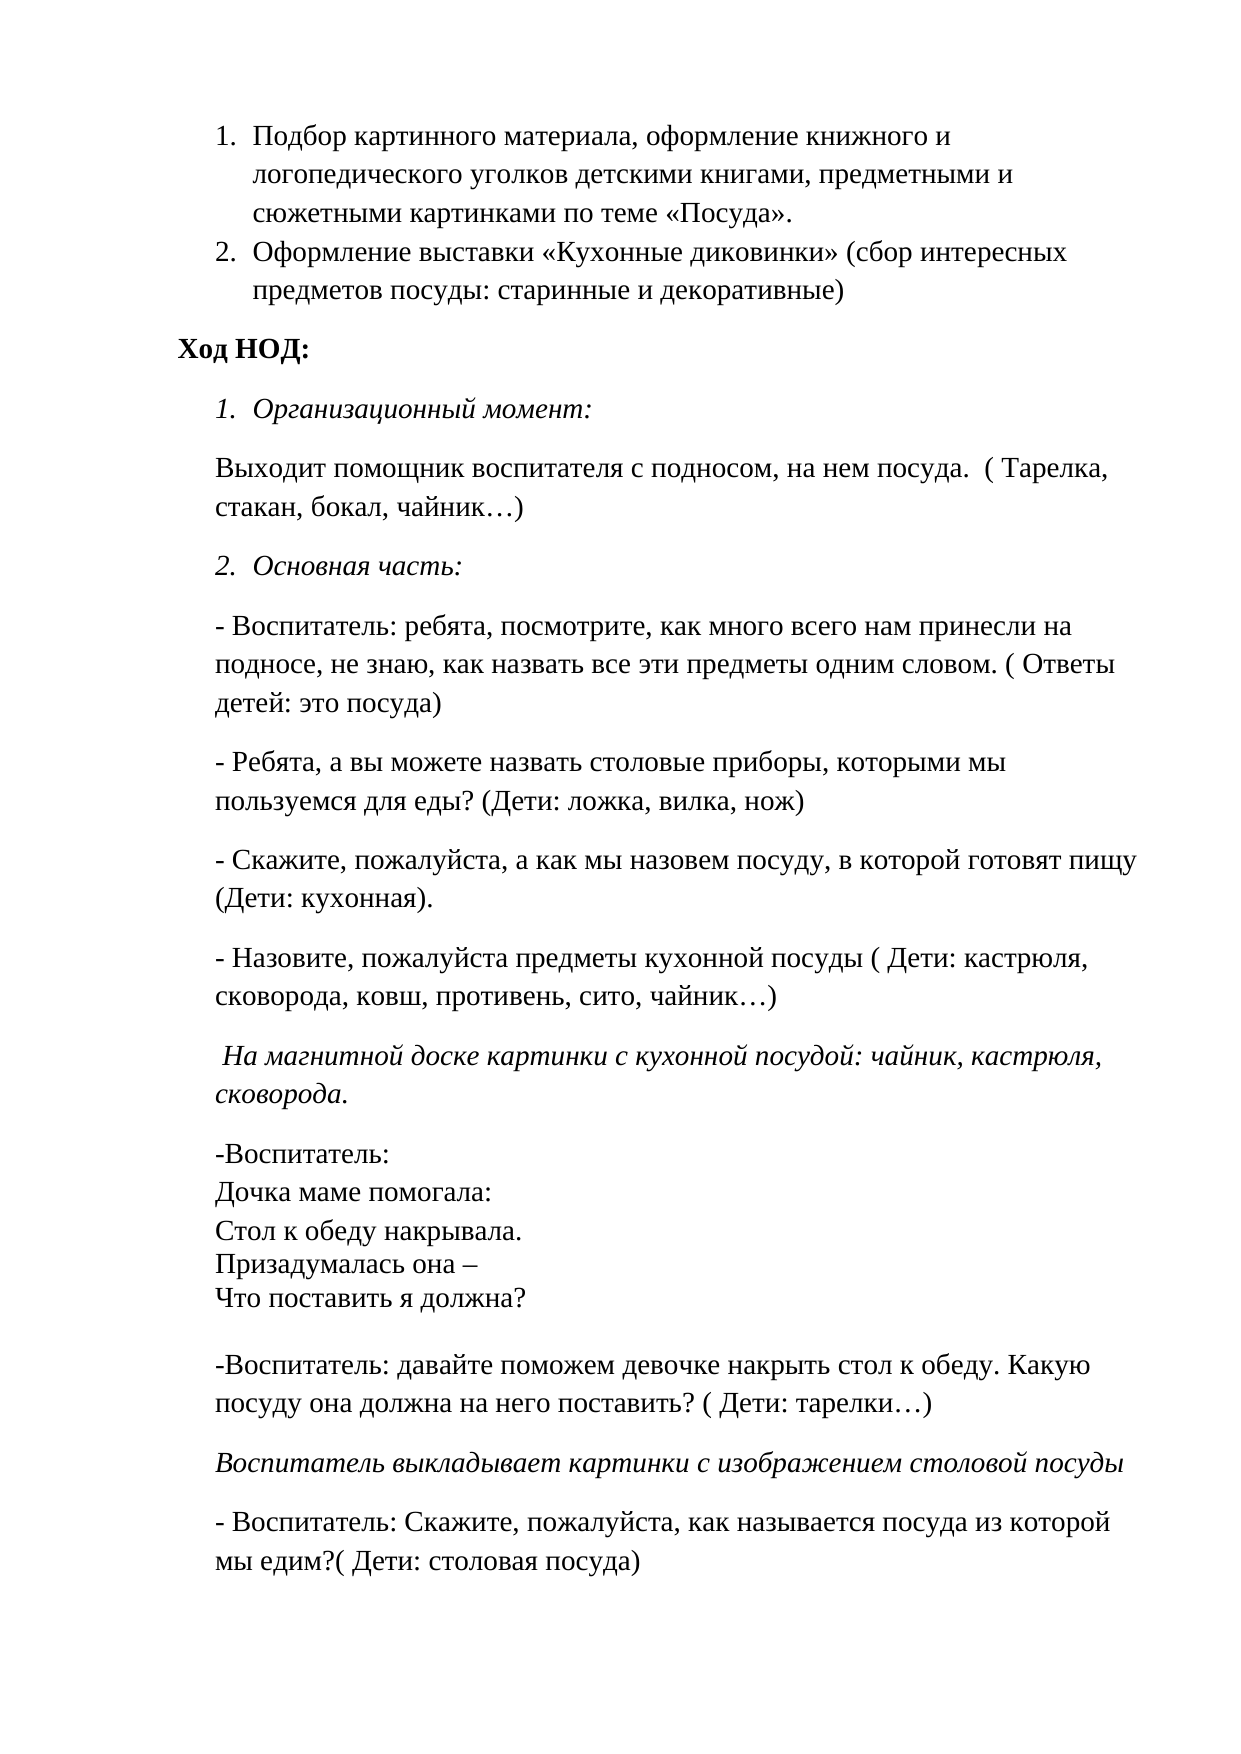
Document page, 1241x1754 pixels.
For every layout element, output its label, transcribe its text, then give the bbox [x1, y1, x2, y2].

text Стол к обеду накрывала. [215, 1213, 1152, 1246]
text На магнитной доске картинки с кухонной посудой: чайник, кастрюля, сковорода. [215, 1038, 1152, 1110]
text Воспитатель выкладывает картинки с изображением столовой посуды [215, 1445, 1152, 1478]
text - Воспитатель: ребята, посмотрите, как много всего нам принесли на подносе, не знаю, как назвать все эти предметы одним словом. ( Ответы детей: это посуда) [215, 608, 1152, 718]
text - Воспитатель: Скажите, пожалуйста, как называется посуда из которой мы едим?( Дети: столовая посуда) [215, 1504, 1152, 1576]
text -Воспитатель: [215, 1136, 1152, 1169]
text Дочка маме помогала: [215, 1174, 1152, 1208]
list Организационный момент: [215, 391, 1152, 424]
text Выходит помощник воспитателя с подносом, на нем посуда. ( Тарелка, стакан, бокал, чайник…) [215, 450, 1152, 522]
text - Ребята, а вы можете назвать столовые приборы, которыми мы пользуемся для еды? (Дети: ложка, вилка, нож) [215, 744, 1152, 816]
list Подбор картинного материала, оформление книжного и логопедического уголков детскими книгами, предметными и сюжетными картинками по теме «Посуда». [215, 118, 1152, 229]
list Оформление выставки «Кухонные диковинки» (сбор интересных предметов посуды: старинные и декоративные) [215, 234, 1152, 306]
text Ход НОД: [177, 332, 1152, 365]
text - Назовите, пожалуйста предметы кухонной посуды ( Дети: кастрюля, сковорода, ковш, противень, сито, чайник…) [215, 940, 1152, 1012]
text -Воспитатель: давайте поможем девочке накрыть стол к обеду. Какую посуду она должна на него поставить? ( Дети: тарелки…) [215, 1347, 1152, 1419]
text - Скажите, пожалуйста, а как мы назовем посуду, в которой готовят пищу (Дети: кухонная). [215, 842, 1152, 914]
text Что поставить я должна? [215, 1280, 1152, 1313]
list Основная часть: [215, 548, 1152, 582]
text Призадумалась она – [215, 1246, 1152, 1280]
